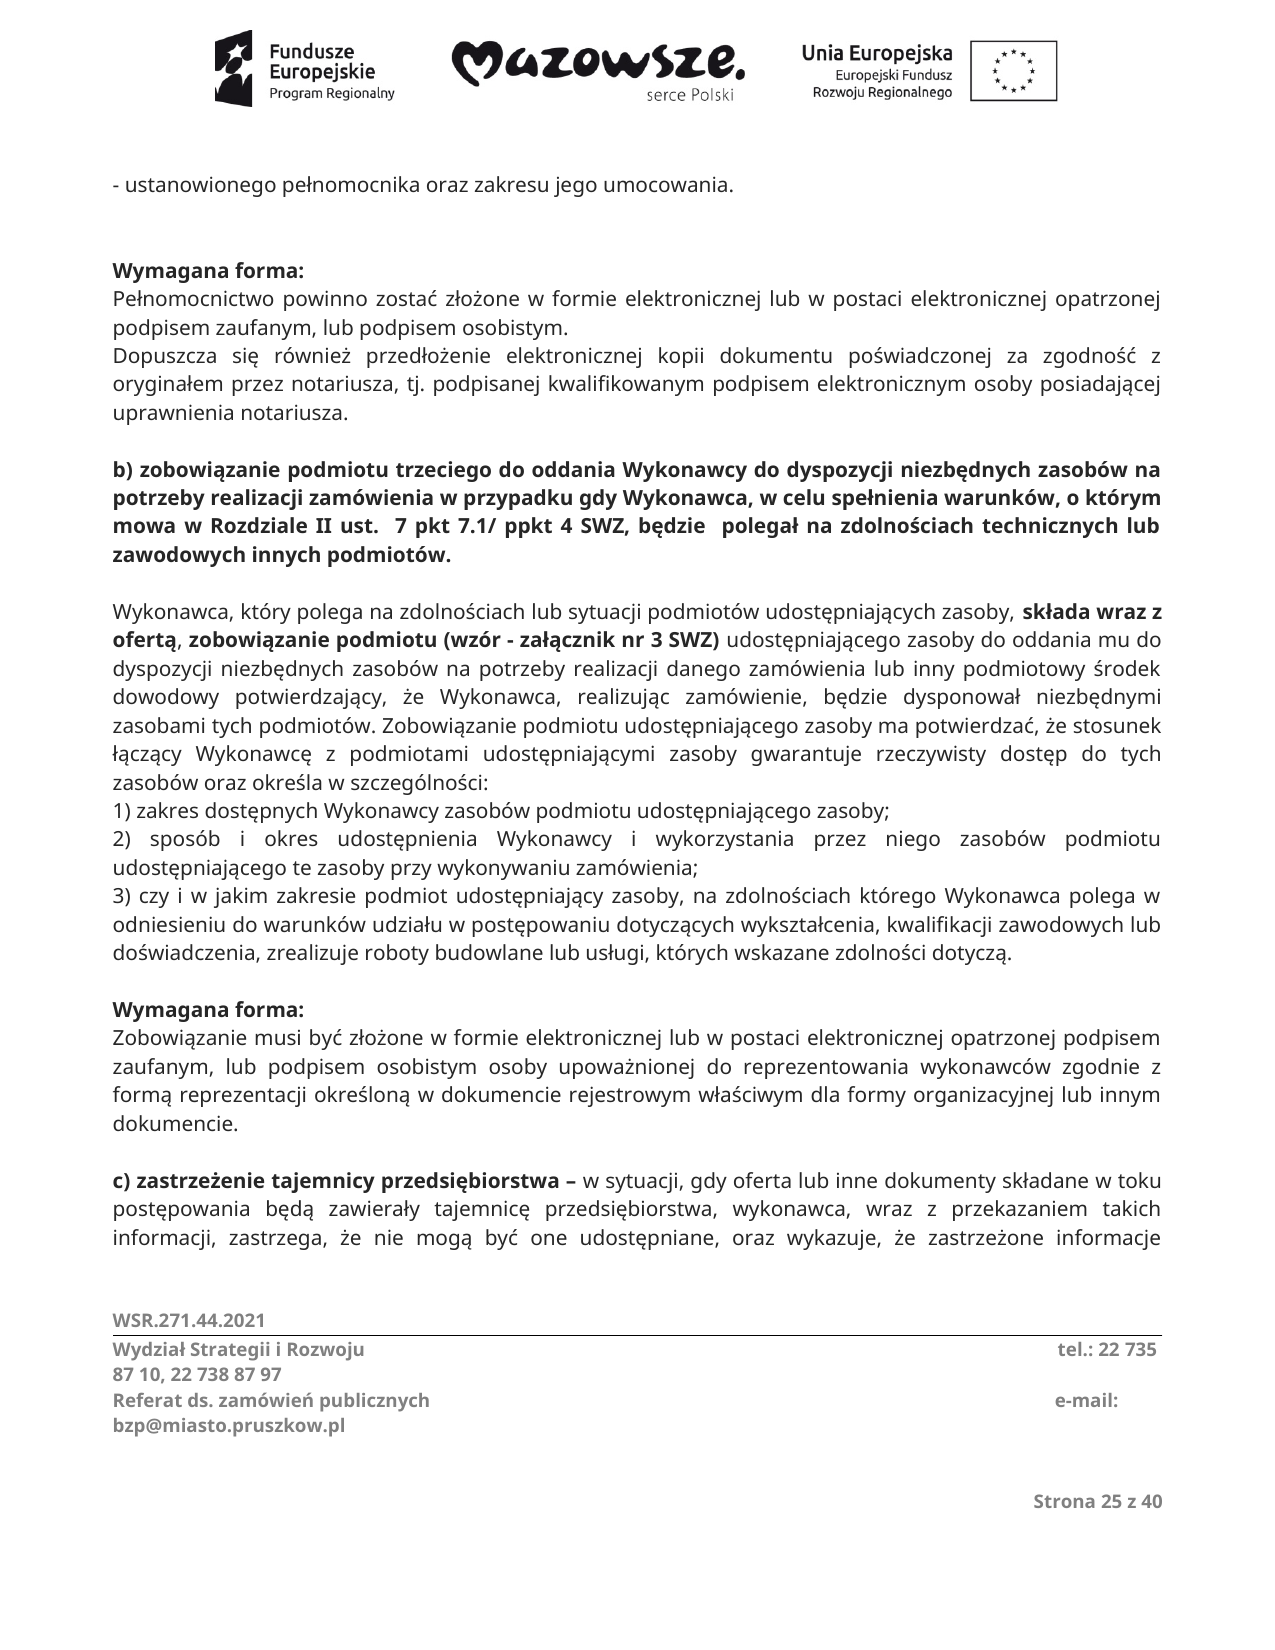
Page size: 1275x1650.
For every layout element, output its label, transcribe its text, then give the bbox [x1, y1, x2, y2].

text Zobowiązanie musi być złożone w formie elektronicznej lub w postaci elektronicznej opatrzonej podpisem zaufanym, lub podpisem osobistym osoby upoważnionej do reprezentowania wykonawców zgodnie z formą reprezentacji określoną w dokumencie rejestrowym właściwym dla formy organizacyjnej lub innym dokumencie. [112, 1023, 1162, 1137]
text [112, 1166, 1162, 1251]
text Pełnomocnictwo powinno zostać złożone w formie elektronicznej lub w postaci elektronicznej opatrzonej podpisem zaufanym, lub podpisem osobistym. [112, 284, 1162, 341]
text 3) czy i w jakim zakresie podmiot udostępniający zasoby, na zdolnościach którego Wykonawca polega w odniesieniu do warunków udziału w postępowaniu dotyczących wykształcenia, kwalifikacji zawodowych lub doświadczenia, zrealizuje roboty budowlane lub usługi, których wskazane zdolności dotyczą. [112, 881, 1162, 967]
text 1) zakres dostępnych Wykonawcy zasobów podmiotu udostępniającego zasoby; [112, 796, 1162, 824]
picture [215, 30, 1060, 107]
text 2) sposób i okres udostępnienia Wykonawcy i wykorzystania przez niego zasobów podmiotu udostępniającego te zasoby przy wykonywaniu zamówienia; [112, 824, 1162, 881]
text Wymagana forma: [112, 256, 1162, 284]
text b) zobowiązanie podmiotu trzeciego do oddania Wykonawcy do dyspozycji niezbędnych zasobów na potrzeby realizacji zamówienia w przypadku gdy Wykonawca, w celu spełnienia warunków, o którym mowa w Rozdziale II ust. 7 pkt 7.1/ ppkt 4 SWZ, będzie polegał na zdolnościach technicznych lub zawodowych innych podmiotów. [112, 455, 1162, 568]
text - ustanowionego pełnomocnika oraz zakresu jego umocowania. [112, 170, 1162, 199]
text Wykonawca, który polega na zdolnościach lub sytuacji podmiotów udostępniających zasoby, składa wraz z ofertą, zobowiązanie podmiotu (wzór - załącznik nr 3 SWZ) udostępniającego zasoby do oddania mu do dyspozycji niezbędnych zasobów na potrzeby realizacji danego zamówienia lub inny podmiotowy środek dowodowy potwierdzający, że Wykonawca, realizując zamówienie, będzie dysponował niezbędnymi zasobami tych podmiotów. Zobowiązanie podmiotu udostępniającego zasoby ma potwierdzać, że stosunek łączący Wykonawcę z podmiotami udostępniającymi zasoby gwarantuje rzeczywisty dostęp do tych zasobów oraz określa w szczególności: [112, 597, 1162, 796]
text Dopuszcza się również przedłożenie elektronicznej kopii dokumentu poświadczonej za zgodność z oryginałem przez notariusza, tj. podpisanej kwalifikowanym podpisem elektronicznym osoby posiadającej uprawnienia notariusza. [112, 341, 1162, 426]
text Wymagana forma: [112, 995, 1162, 1023]
